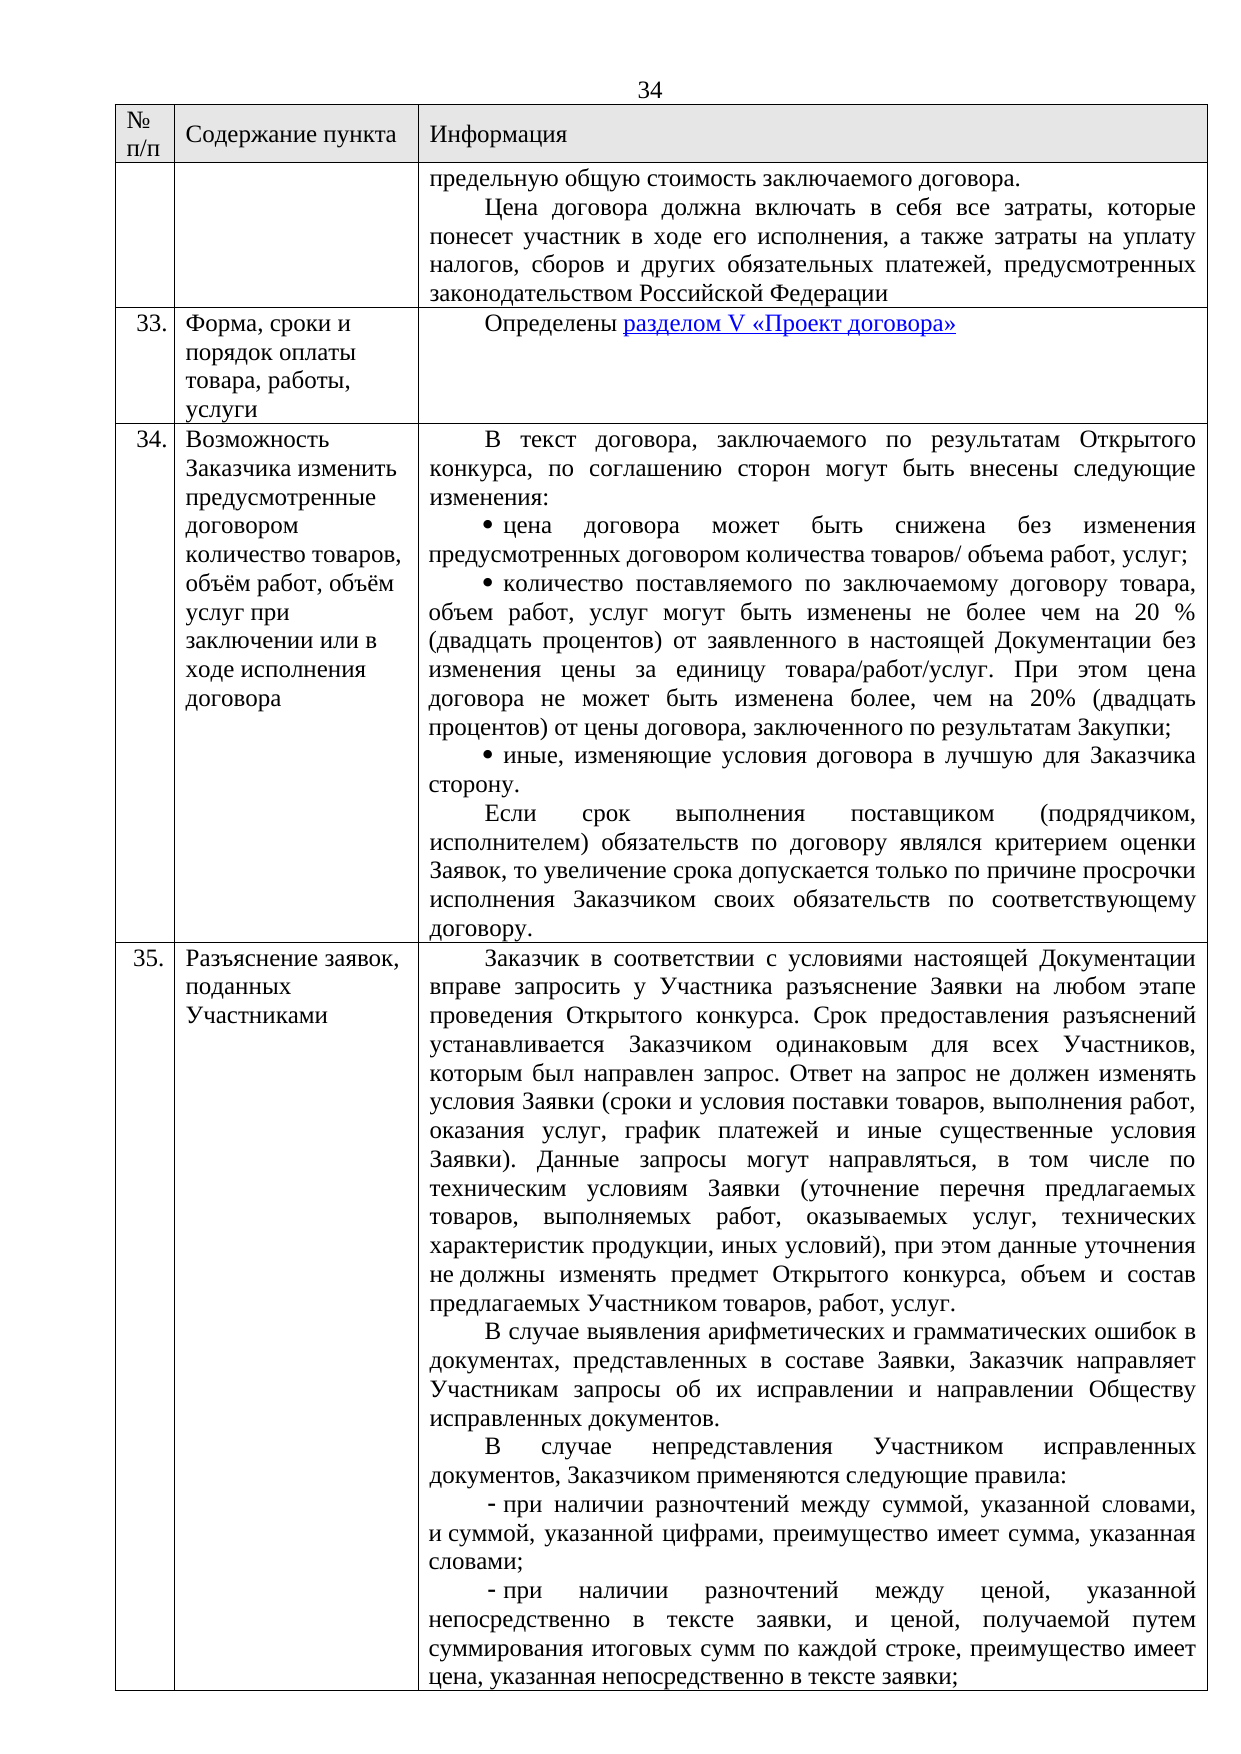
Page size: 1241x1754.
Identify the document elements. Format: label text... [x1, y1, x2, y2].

table_header № п/п [116, 105, 174, 162]
table_cell [116, 308, 174, 423]
table_cell [116, 943, 174, 1690]
table_cell Форма, сроки и порядок оплаты товара, работы, услуги [175, 308, 418, 423]
table_cell [116, 424, 174, 942]
table_cell Возможность Заказчика изменить предусмотренные договором количество товаров, объём работ, объём услуг при заключении или в ходе исполнения договора [175, 424, 418, 942]
table_header Содержание пункта [175, 105, 418, 162]
table_cell Определены разделом V «Проект договора» [419, 308, 1207, 423]
table_cell В текст договора, заключаемого по результатам Открытого конкурса, по соглашению сторон могут быть внесены следующие изменения: цена договора может быть снижена без изменения предусмотренных договором количества товаров/ объема работ, услуг; количество поставляемого по заключаемому договору товара, объем работ, услуг могут быть изменены не более чем на 20 % (двадцать процентов) от заявленного в настоящей Документации без изменения цены за единицу товара/работ/услуг. При этом цена договора не может быть изменена более, чем на 20% (двадцать процентов) от цены договора, заключенного по результатам Закупки; иные, изменяющие условия договора в лучшую для Заказчика сторону. Если срок выполнения поставщиком (подрядчиком, исполнителем) обязательств по договору являлся критерием оценки Заявок, то увеличение срока допускается только по причине просрочки исполнения Заказчиком своих обязательств по соответствующему договору. [419, 424, 1207, 942]
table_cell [419, 943, 1207, 1690]
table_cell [175, 943, 418, 1690]
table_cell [419, 163, 1207, 307]
table_header Информация [419, 105, 1207, 162]
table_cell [175, 163, 418, 307]
table_cell [116, 163, 174, 307]
